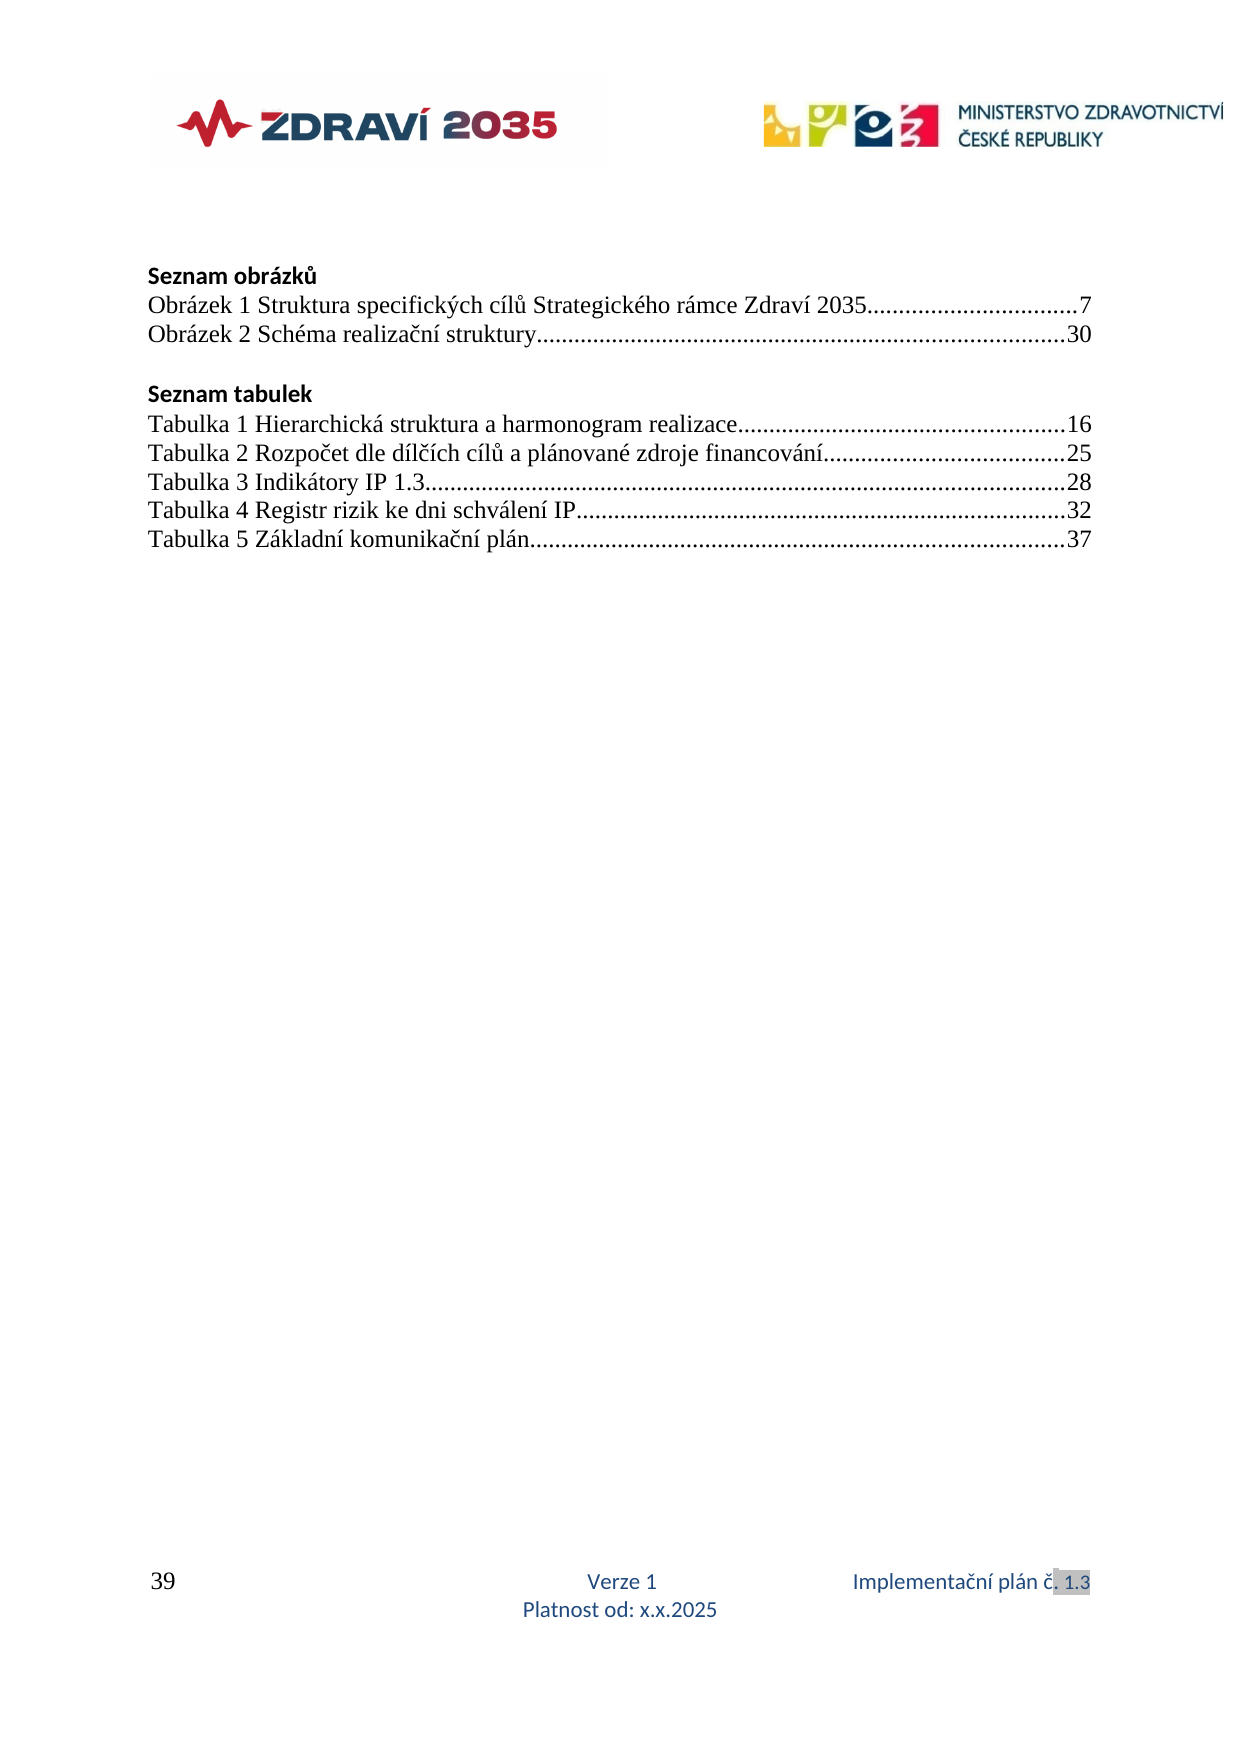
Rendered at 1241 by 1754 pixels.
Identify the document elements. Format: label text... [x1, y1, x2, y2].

text Tabulka 2 Rozpočet dle dílčích cílů a plánované zdroje financování 25 [148, 438, 1093, 467]
picture [147, 73, 607, 171]
text Obrázek 2 Schéma realizační struktury 30 [148, 319, 1093, 348]
picture [763, 101, 1224, 147]
text Obrázek 1 Struktura specifických cílů Strategického rámce Zdraví 2035 7 [148, 291, 1093, 319]
text Tabulka 4 Registr rizik ke dni schválení IP 32 [148, 495, 1093, 524]
text Tabulka 3 Indikátory IP 1.3 28 [148, 467, 1093, 495]
text Tabulka 1 Hierarchická struktura a harmonogram realizace 16 [148, 409, 1093, 438]
text Tabulka 5 Základní komunikační plán 37 [148, 524, 1093, 553]
text Seznam tabulek [148, 378, 1093, 409]
text Seznam obrázků [148, 260, 1093, 291]
